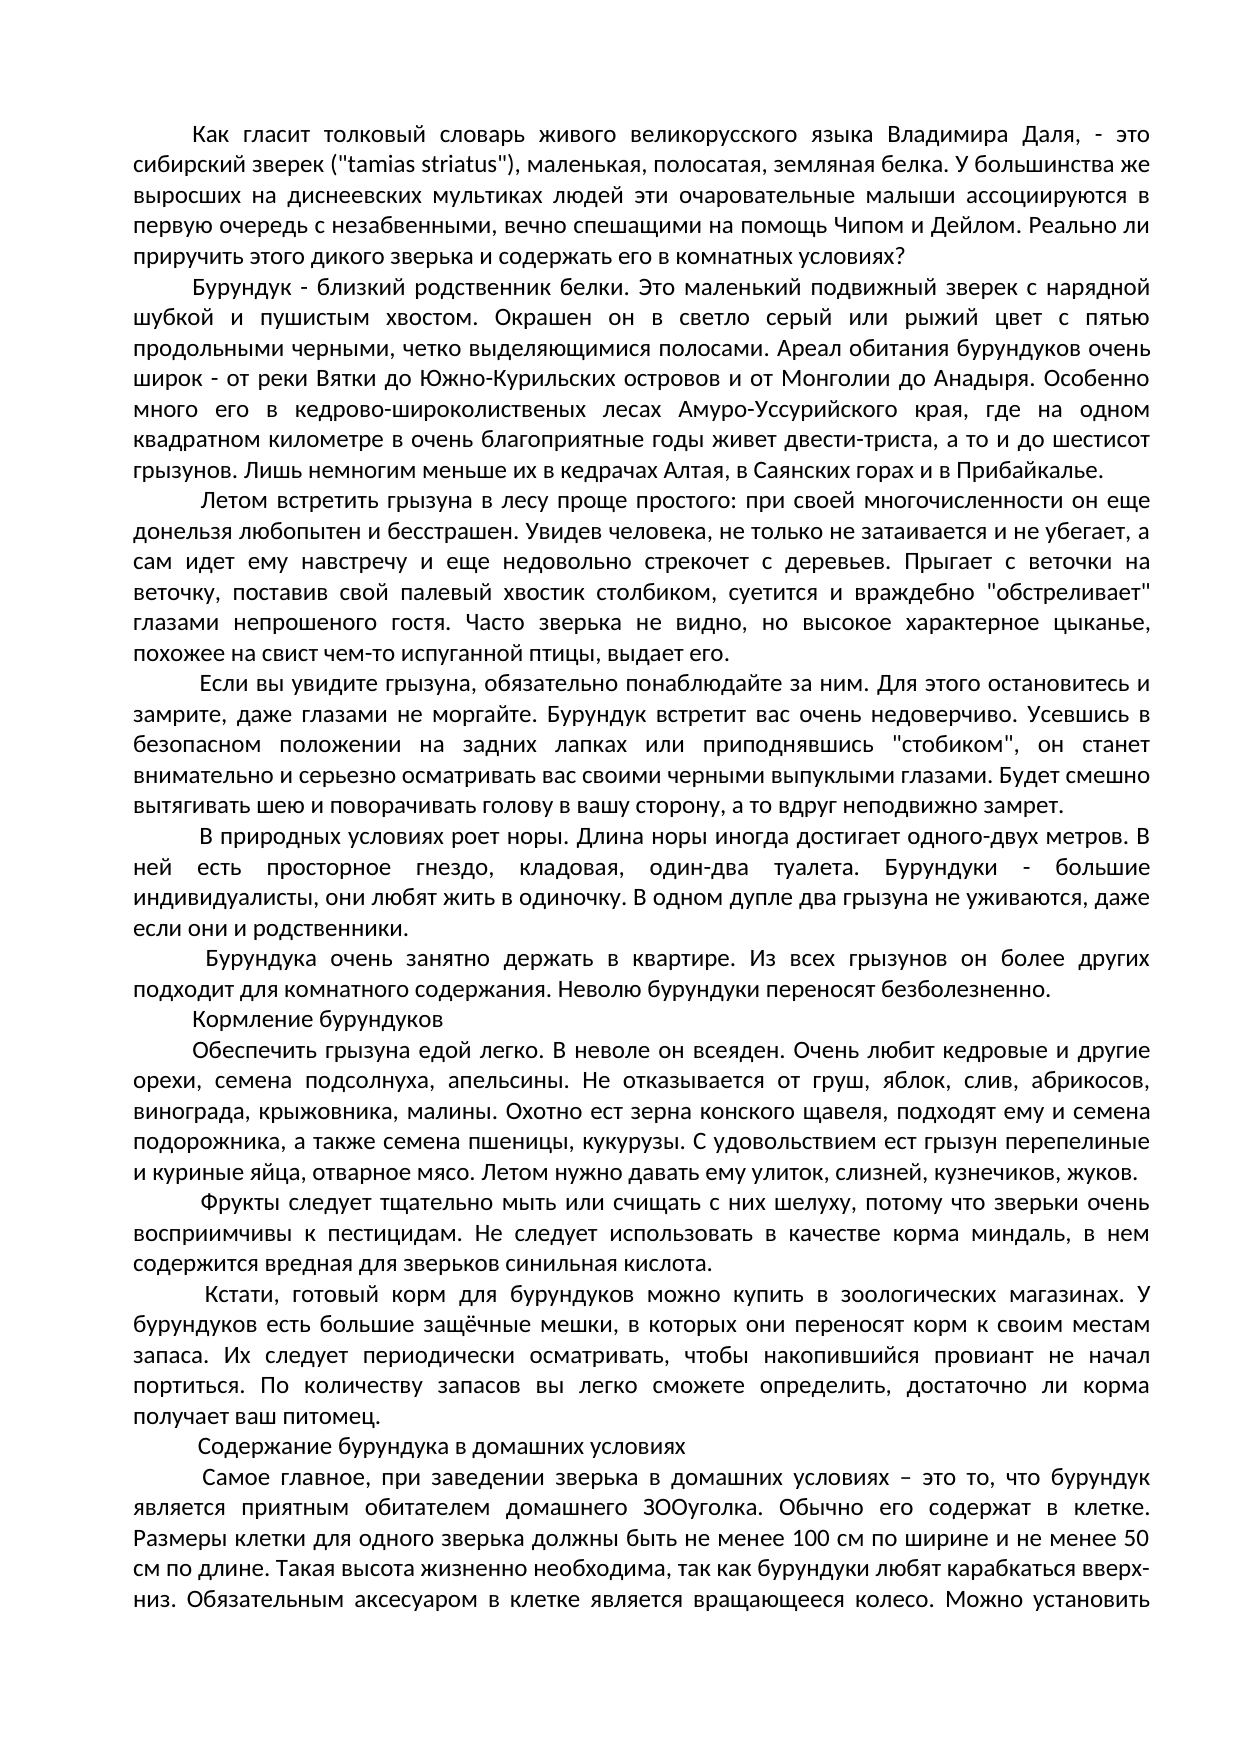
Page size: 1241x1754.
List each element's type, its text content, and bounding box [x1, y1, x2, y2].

text Если вы увидите грызуна, обязательно понаблюдайте за ним. Для этого остановитесь и замрите, даже глазами не моргайте. Бурундук встретит вас очень недоверчиво. Усевшись в безопасном положении на задних лапках или приподнявшись "стобиком", он станет внимательно и серьезно осматривать вас своими черными выпуклыми глазами. Будет смешно вытягивать шею и поворачивать голову в вашу сторону, а то вдруг неподвижно замрет. [133, 667, 1152, 820]
text Бурундук - близкий родственник белки. Это маленький подвижный зверек с нарядной шубкой и пушистым хвостом. Окрашен он в светло серый или рыжий цвет с пятью продольными черными, четко выделяющимися полосами. Ареал обитания бурундуков очень широк - от реки Вятки до Южно-Курильских островов и от Монголии до Анадыря. Особенно много его в кедрово-широколиственых лесах Амуро-Уссурийского края, где на одном квадратном километре в очень благоприятные годы живет двести-триста, а то и до шестисот грызунов. Лишь немногим меньше их в кедрачах Алтая, в Саянских горах и в Прибайкалье. [133, 271, 1152, 484]
text Как гласит толковый словарь живого великорусского языка Владимира Даля, - это сибирский зверек ("tamias striatus"), маленькая, полосатая, земляная белка. У большинства же выросших на диснеевских мультиках людей эти очаровательные малыши ассоциируются в первую очередь с незабвенными, вечно спешащими на помощь Чипом и Дейлом. Реально ли приручить этого дикого зверька и содержать его в комнатных условиях? [133, 118, 1152, 271]
text Кстати, готовый корм для бурундуков можно купить в зоологических магазинах. У бурундуков есть большие защёчные мешки, в которых они переносят корм к своим местам запаса. Их следует периодически осматривать, чтобы накопившийся провиант не начал портиться. По количеству запасов вы легко сможете определить, достаточно ли корма получает ваш питомец. [133, 1278, 1152, 1431]
text Содержание бурундука в домашних условиях [133, 1431, 1152, 1461]
text Бурундука очень занятно держать в квартире. Из всех грызунов он более других подходит для комнатного содержания. Неволю бурундуки переносят безболезненно. [133, 942, 1152, 1003]
text Летом встретить грызуна в лесу проще простого: при своей многочисленности он еще донельзя любопытен и бесстрашен. Увидев человека, не только не затаивается и не убегает, а сам идет ему навстречу и еще недовольно стрекочет с деревьев. Прыгает с веточки на веточку, поставив свой палевый хвостик столбиком, суетится и враждебно "обстреливает" глазами непрошеного гостя. Часто зверька не видно, но высокое характерное цыканье, похожее на свист чем-то испуганной птицы, выдает его. [133, 484, 1152, 667]
text Фрукты следует тщательно мыть или счищать с них шелуху, потому что зверьки очень восприимчивы к пестицидам. Не следует использовать в качестве корма миндаль, в нем содержится вредная для зверьков синильная кислота. [133, 1186, 1152, 1278]
text Кормление бурундуков [133, 1003, 1152, 1034]
text В природных условиях роет норы. Длина норы иногда достигает одного-двух метров. В ней есть просторное гнездо, кладовая, один-два туалета. Бурундуки - большие индивидуалисты, они любят жить в одиночку. В одном дупле два грызуна не уживаются, даже если они и родственники. [133, 820, 1152, 942]
text Обеспечить грызуна едой легко. В неволе он всеяден. Очень любит кедровые и другие орехи, семена подсолнуха, апельсины. Не отказывается от груш, яблок, слив, абрикосов, винограда, крыжовника, малины. Охотно ест зерна конского щавеля, подходят ему и семена подорожника, а также семена пшеницы, кукурузы. С удовольствием ест грызун перепелиные и куриные яйца, отварное мясо. Летом нужно давать ему улиток, слизней, кузнечиков, жуков. [133, 1034, 1152, 1186]
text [133, 1461, 1152, 1614]
